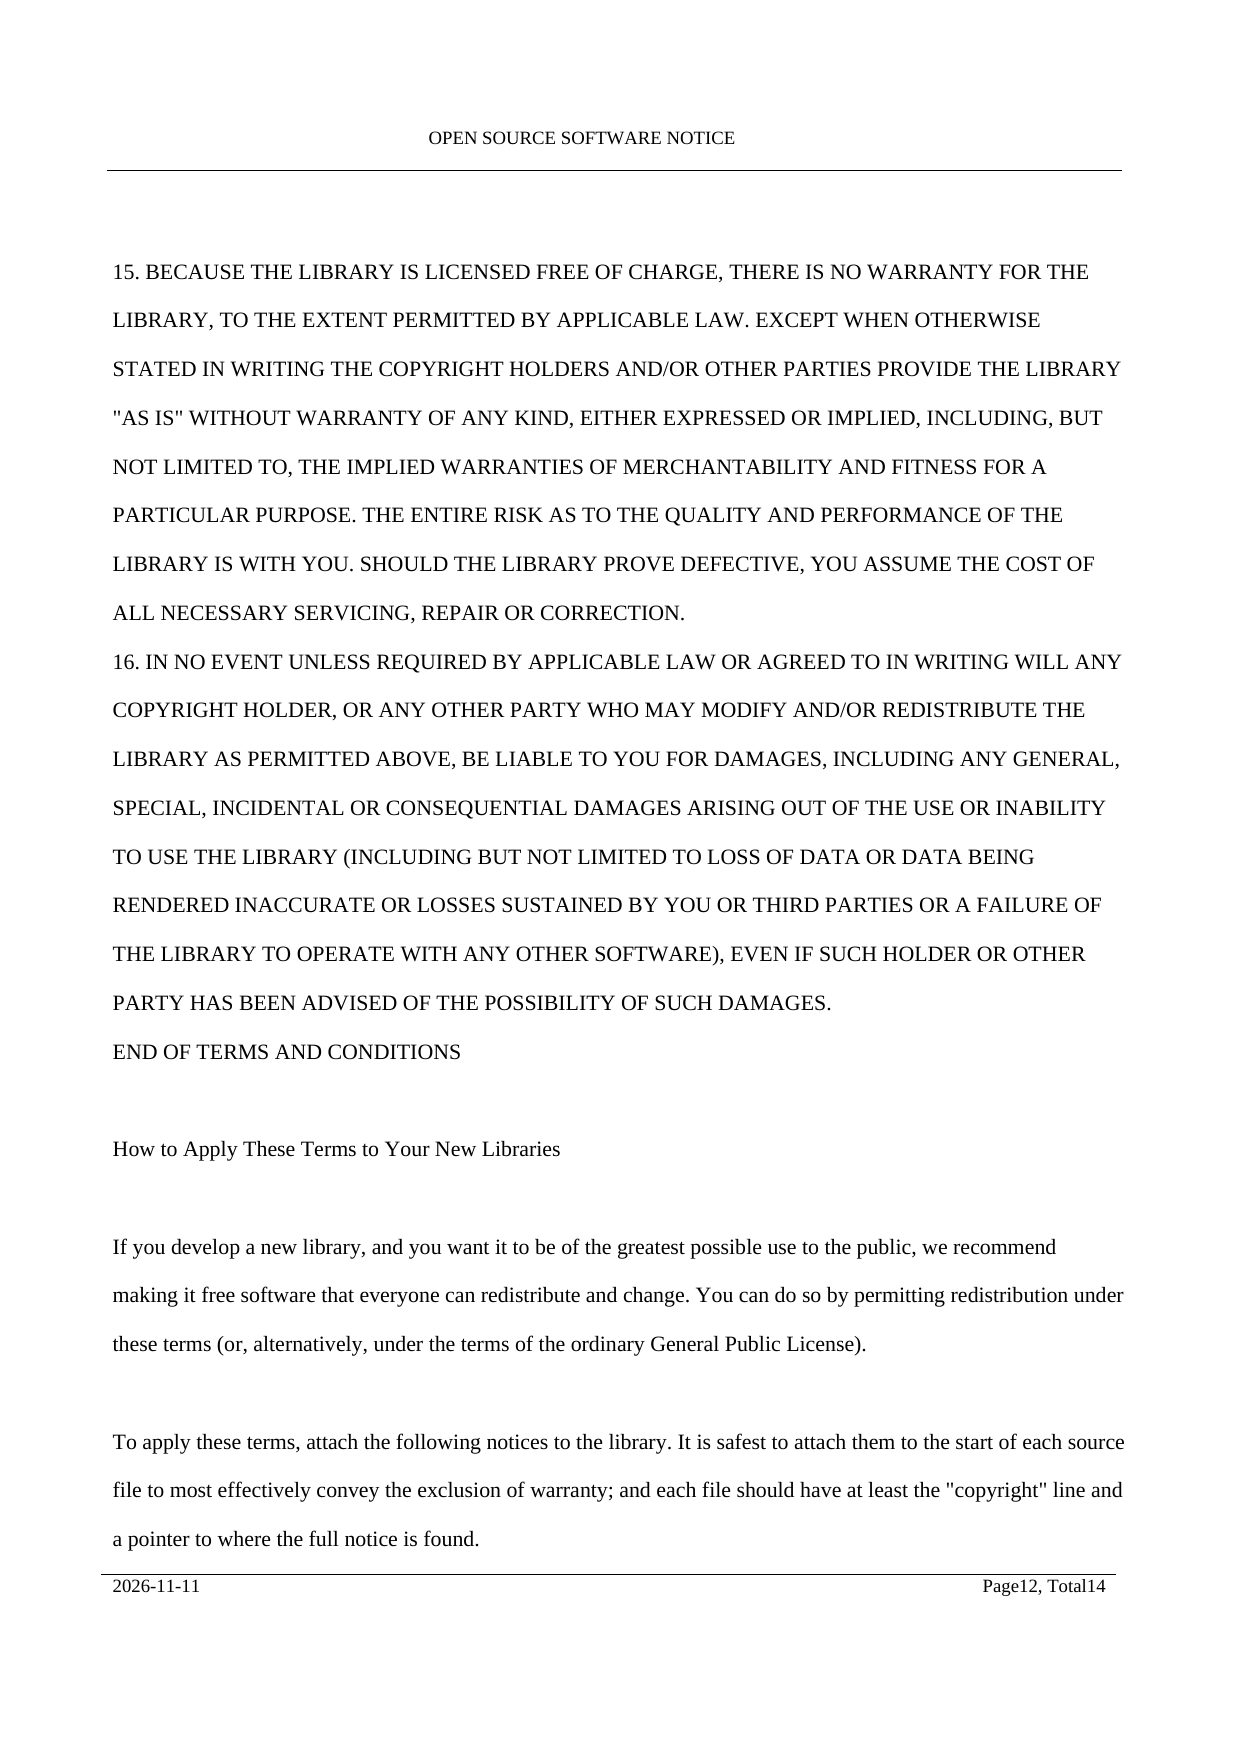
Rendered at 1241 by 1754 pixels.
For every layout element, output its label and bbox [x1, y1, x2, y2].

text [112, 206, 1128, 1555]
